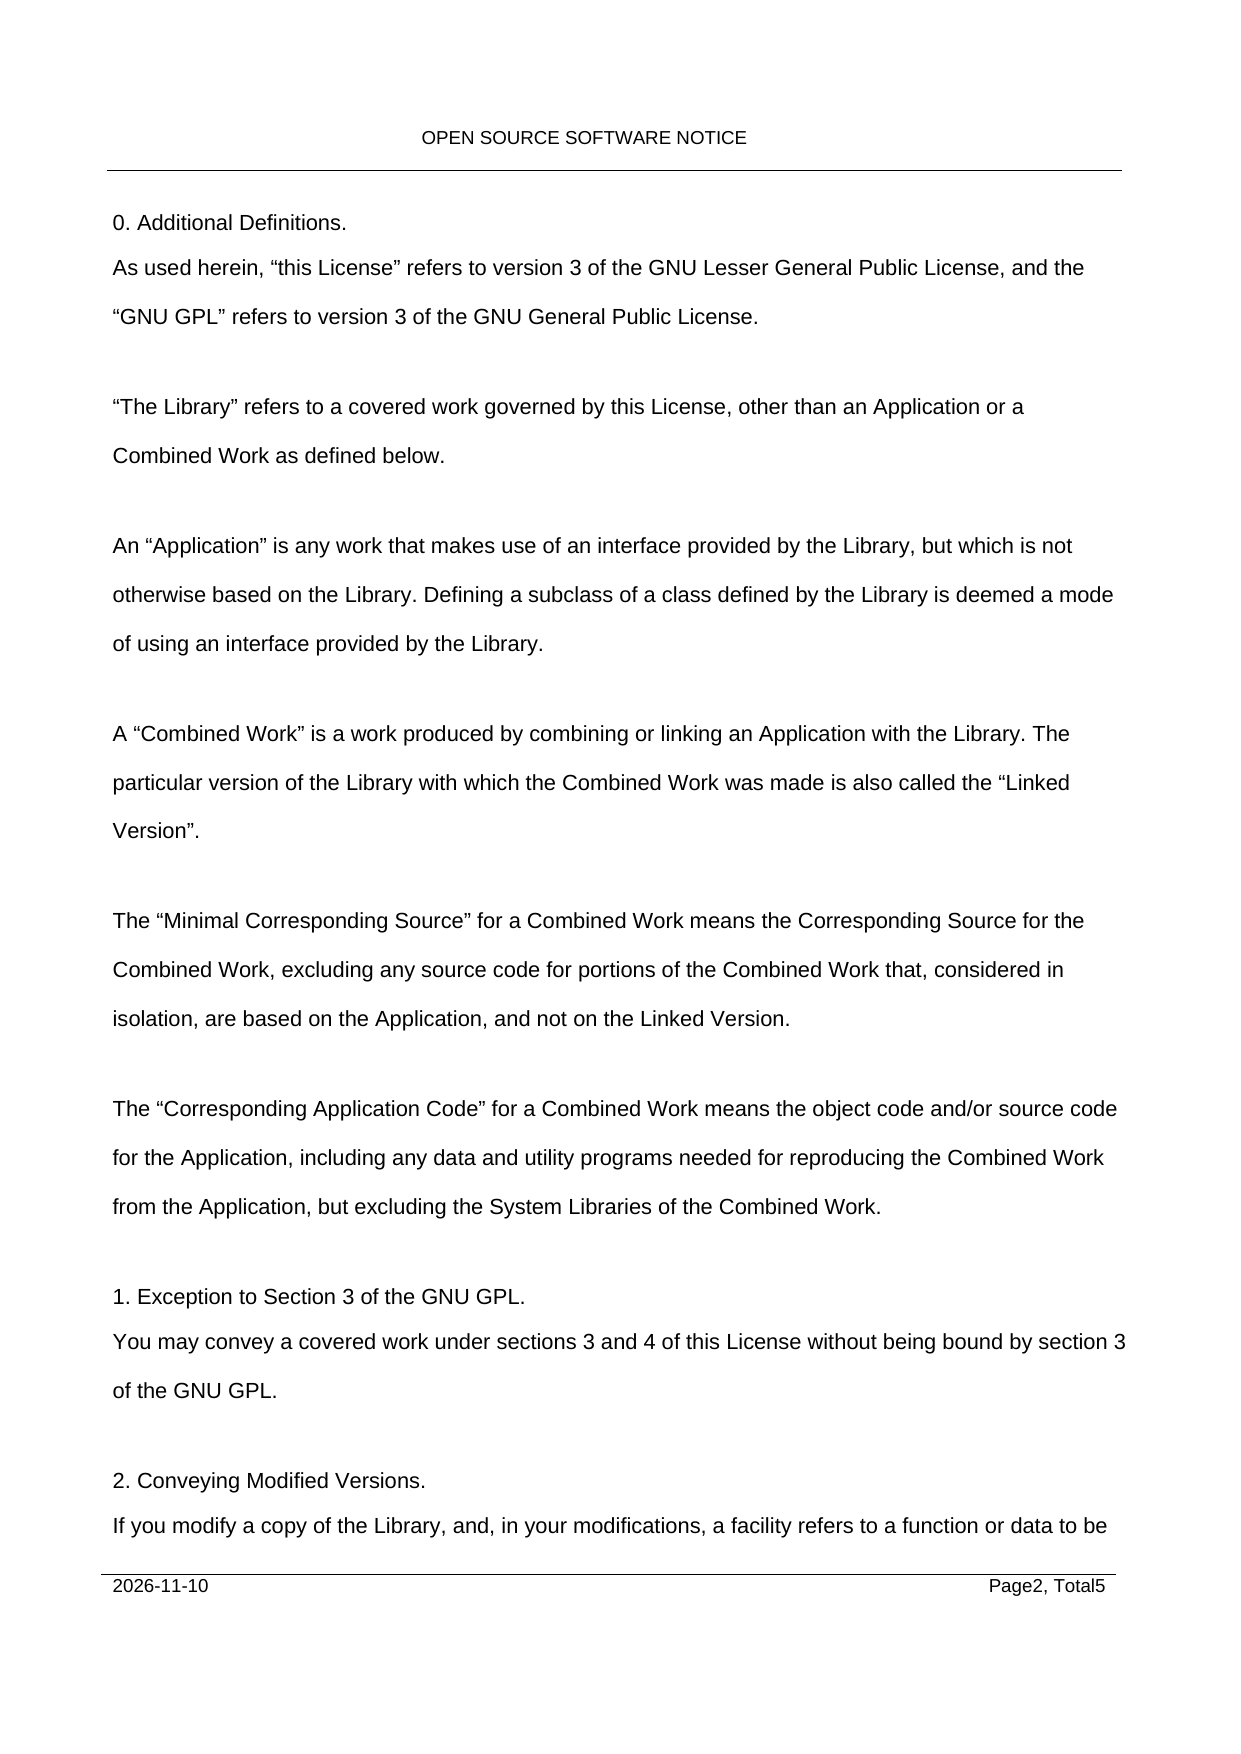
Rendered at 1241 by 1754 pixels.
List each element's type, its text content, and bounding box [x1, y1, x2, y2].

text 0. Additional Definitions. [112, 206, 1128, 239]
text The “Minimal Corresponding Source” for a Combined Work means the Corresponding Source for the Combined Work, excluding any source code for portions of the Combined Work that, considered in isolation, are based on the Application, and not on the Linked Version. [112, 905, 1128, 1035]
text “The Library” refers to a covered work governed by this License, other than an Application or a Combined Work as defined below. [112, 390, 1128, 472]
text 1. Exception to Section 3 of the GNU GPL. [112, 1280, 1128, 1313]
text 2. Conveying Modified Versions. [112, 1464, 1128, 1497]
text An “Application” is any work that makes use of an interface provided by the Library, but which is not otherwise based on the Library. Defining a subclass of a class defined by the Library is deemed a mode of using an interface provided by the Library. [112, 529, 1128, 659]
text You may convey a covered work under sections 3 and 4 of this License without being bound by section 3 of the GNU GPL. [112, 1325, 1128, 1407]
text A “Combined Work” is a work produced by combining or linking an Application with the Library. The particular version of the Library with which the Combined Work was made is also called the “Linked Version”. [112, 717, 1128, 847]
text The “Corresponding Application Code” for a Combined Work means the object code and/or source code for the Application, including any data and utility programs needed for reproducing the Combined Work from the Application, but excluding the System Libraries of the Combined Work. [112, 1092, 1128, 1222]
text As used herein, “this License” refers to version 3 of the GNU Lesser General Public License, and the “GNU GPL” refers to version 3 of the GNU General Public License. [112, 251, 1128, 333]
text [112, 1509, 1128, 1542]
